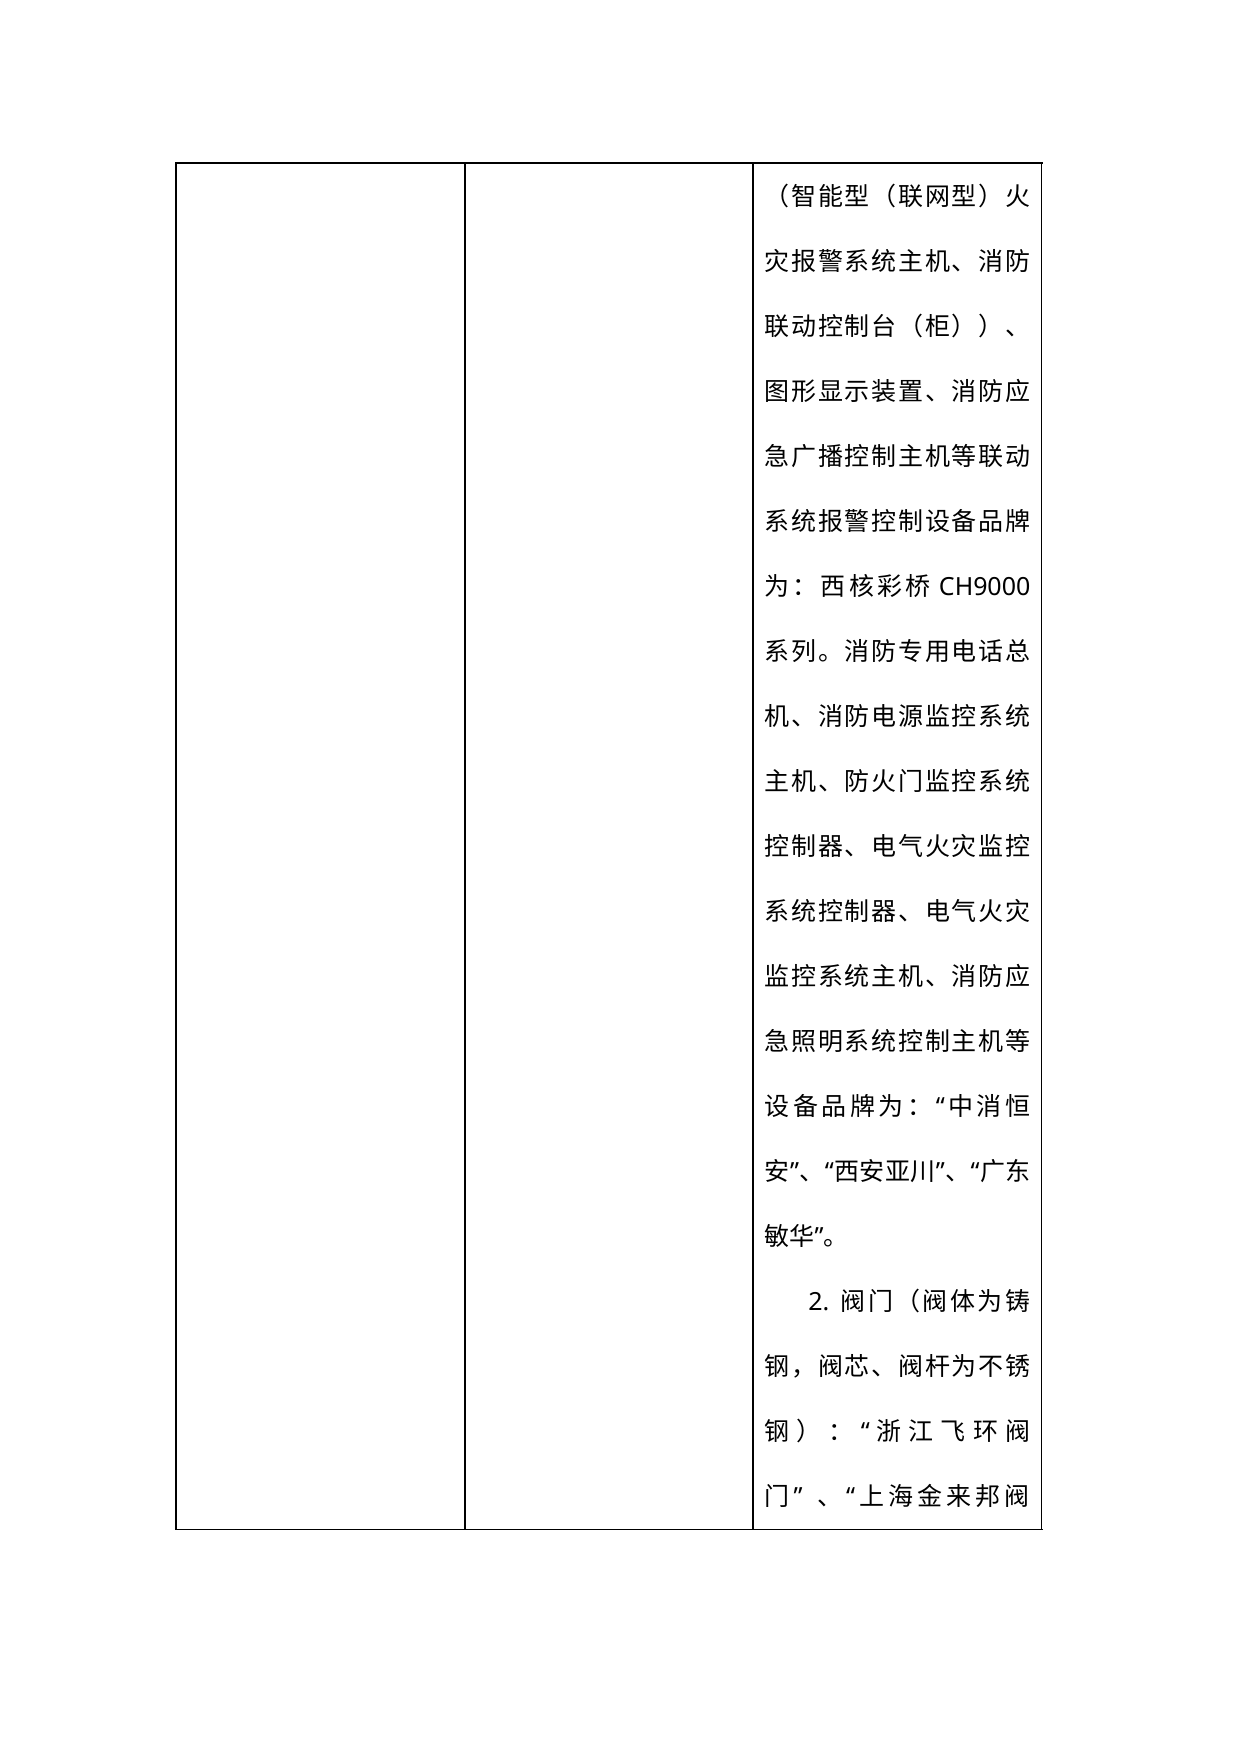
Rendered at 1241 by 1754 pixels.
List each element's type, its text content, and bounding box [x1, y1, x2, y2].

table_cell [754, 164, 1041, 1528]
table_cell 2 [177, 164, 464, 1528]
table_cell [466, 164, 752, 1528]
